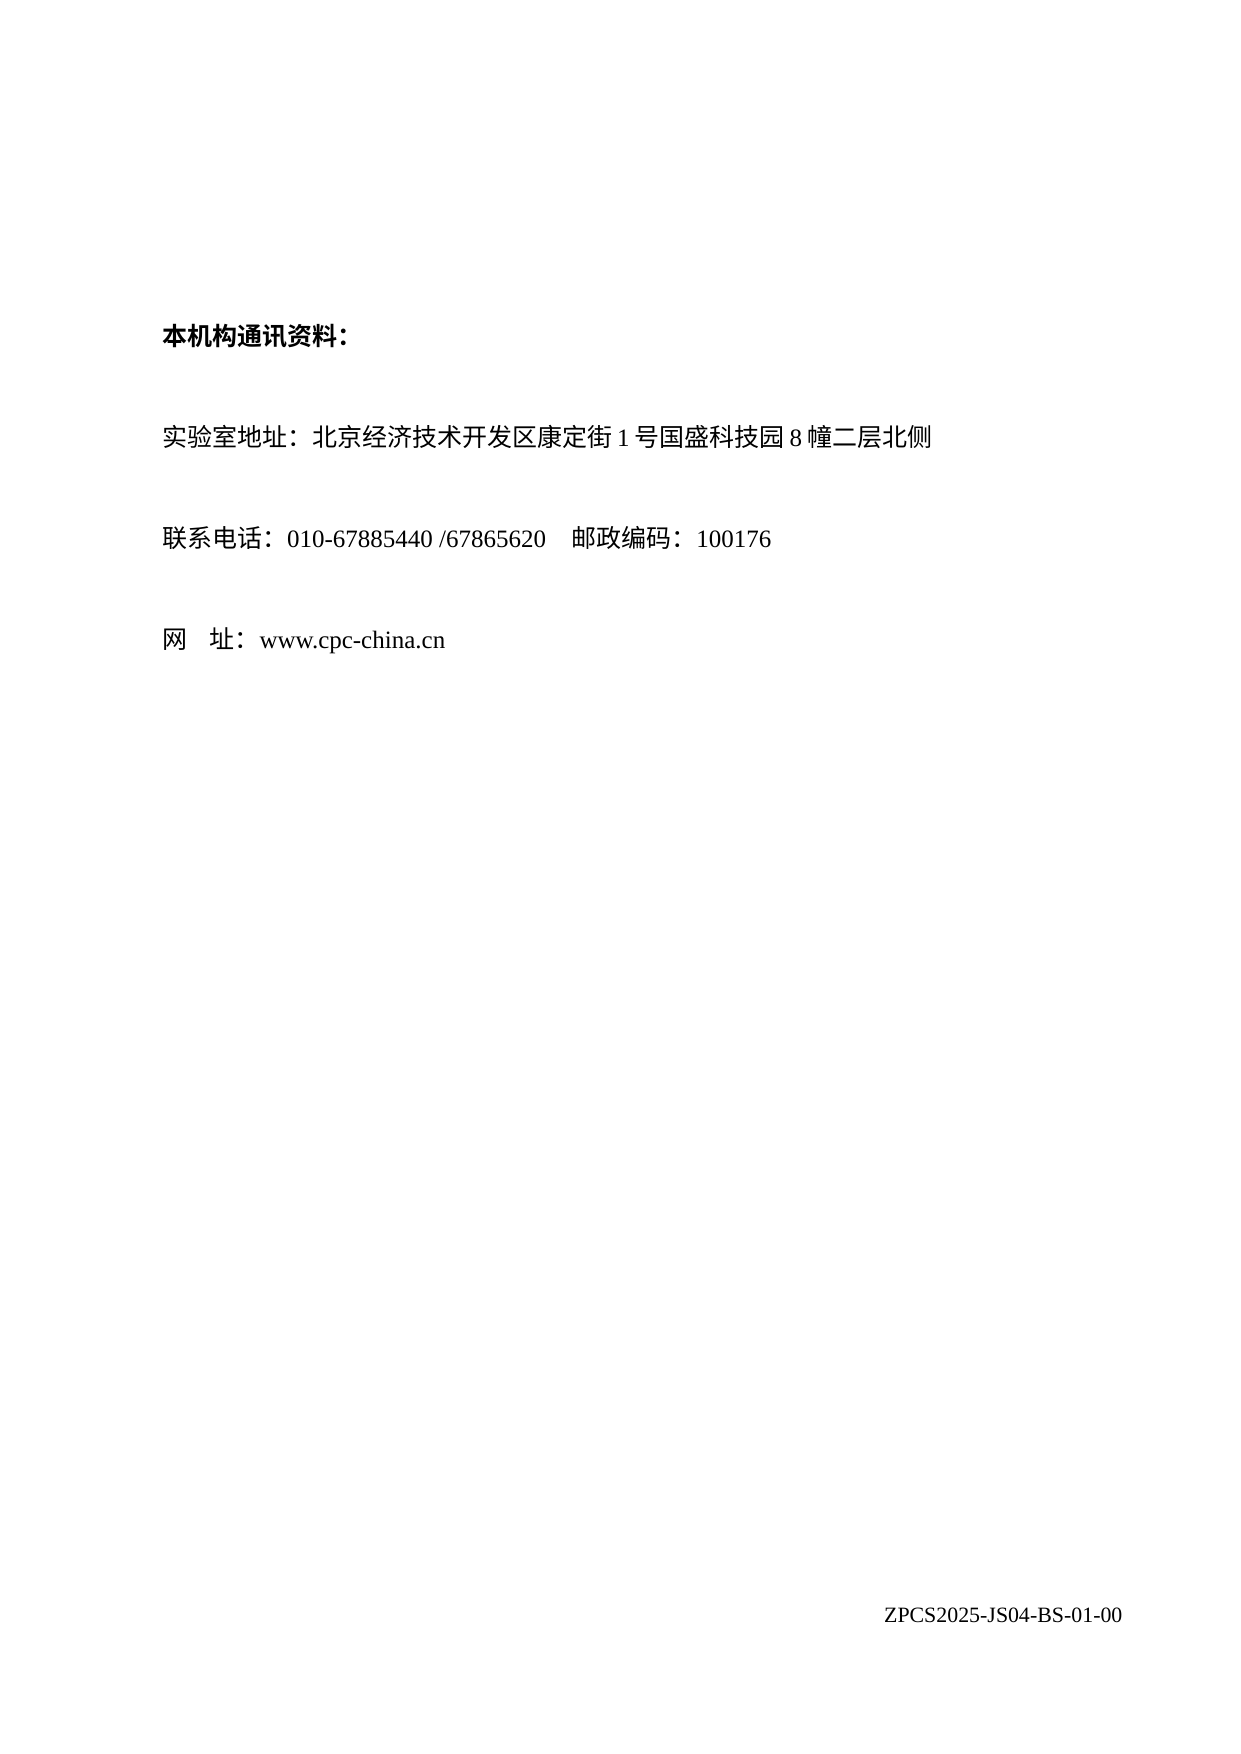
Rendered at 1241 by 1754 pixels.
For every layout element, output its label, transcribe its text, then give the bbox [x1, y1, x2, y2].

text 本机构通讯资料： [118, 302, 1122, 367]
text 联系电话：010-67885440 /67865620 邮政编码：100176 [118, 504, 1122, 569]
text 网 址：www.cpc-china.cn [118, 606, 1122, 671]
text 实验室地址：北京经济技术开发区康定街1号国盛科技园8幢二层北侧 [118, 403, 1122, 468]
